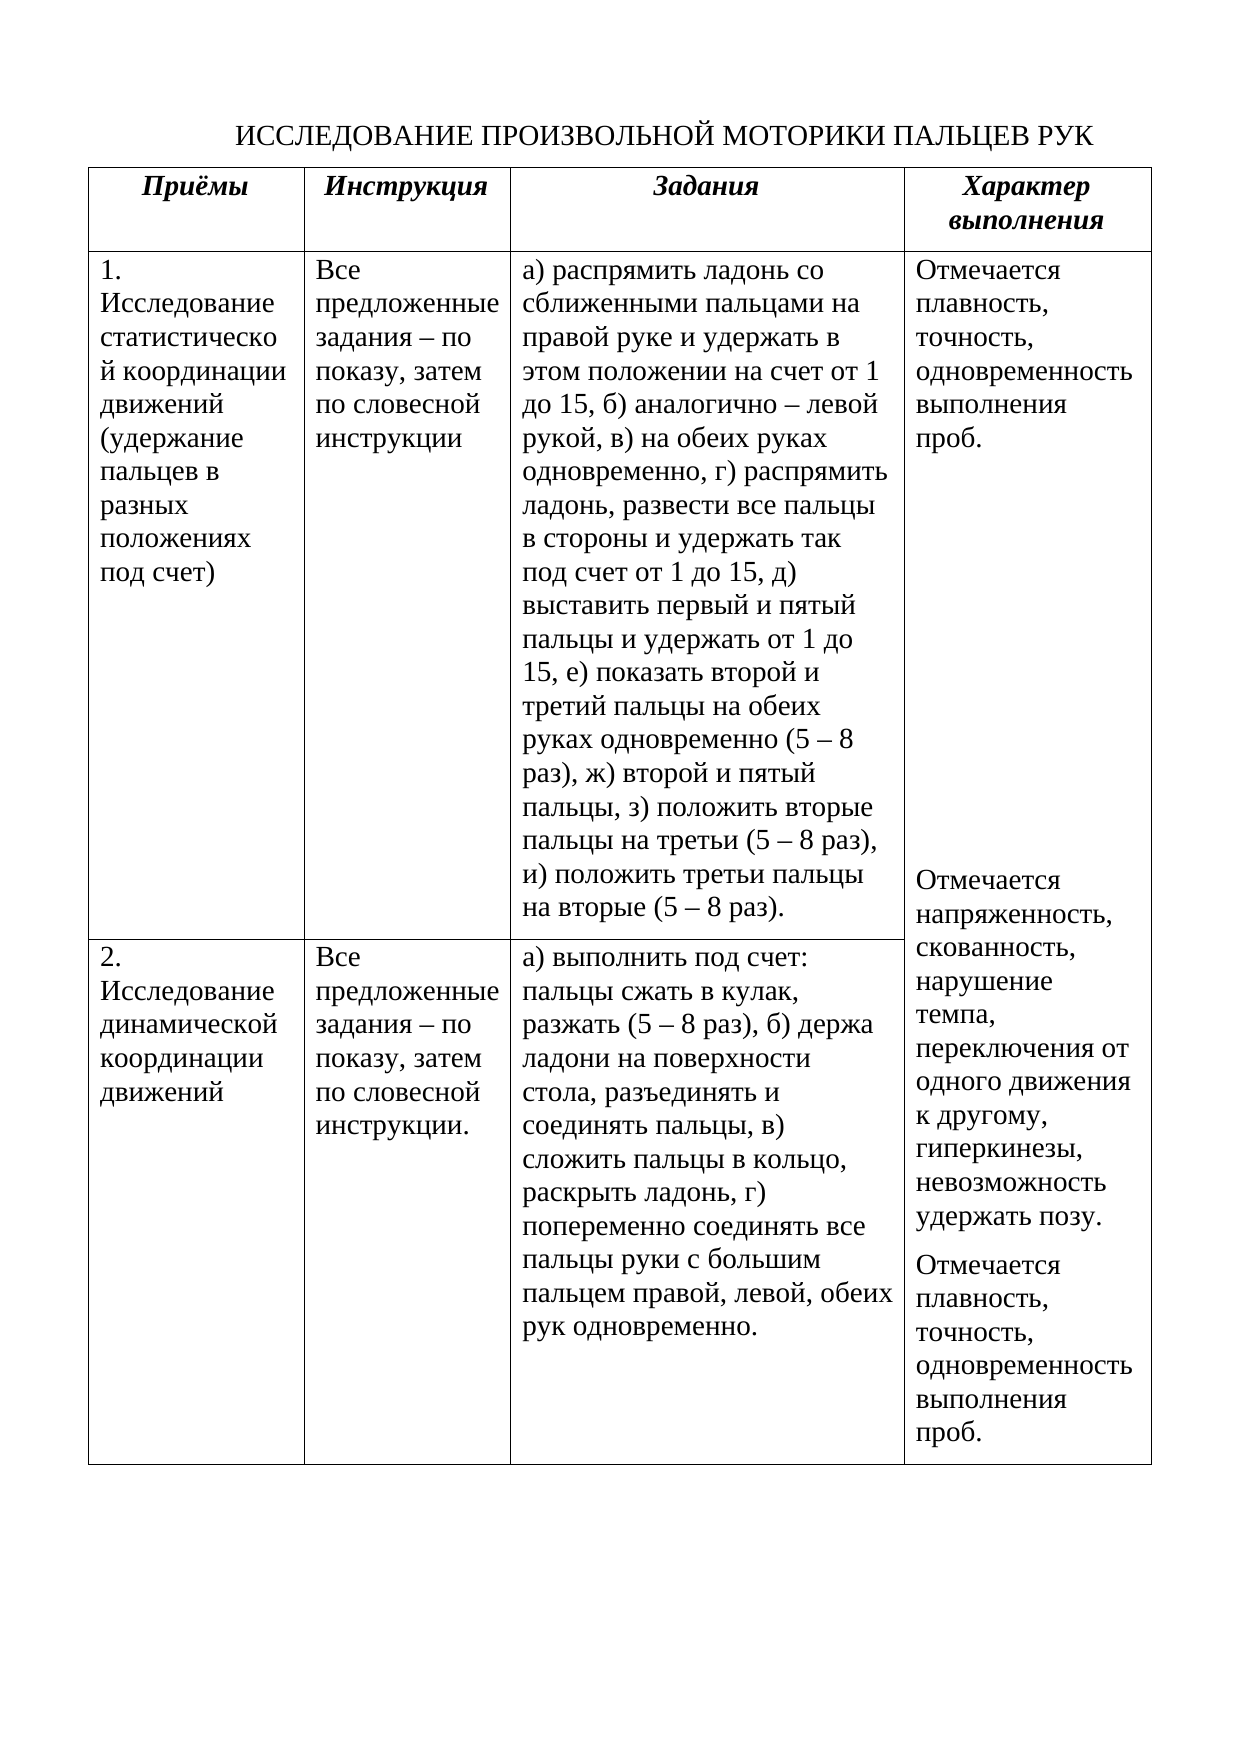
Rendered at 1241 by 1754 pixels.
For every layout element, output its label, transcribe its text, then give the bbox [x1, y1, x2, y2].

table_header Характер выполнения [905, 168, 1151, 251]
table_cell а) распрямить ладонь со сближенными пальцами на правой руке и удержать в этом положении на счет от 1 до 15, б) аналогично – левой рукой, в) на обеих руках одновременно, г) распрямить ладонь, развести все пальцы в стороны и удержать так под счет от 1 до 15, д) выставить первый и пятый пальцы и удержать от 1 до 15, е) показать второй и третий пальцы на обеих руках одновременно (5 – 8 раз), ж) второй и пятый пальцы, з) положить вторые пальцы на третьи (5 – 8 раз), и) положить третьи пальцы на вторые (5 – 8 раз). [511, 252, 904, 938]
table_header Приёмы [89, 168, 304, 251]
text ИССЛЕДОВАНИЕ ПРОИЗВОЛЬНОЙ МОТОРИКИ ПАЛЬЦЕВ РУК [177, 118, 1152, 152]
table_cell 2. Исследование динамической координации движений [89, 940, 304, 1464]
table_header Инструкция [305, 168, 510, 251]
table_cell Все предложенные задания – по показу, затем по словесной инструкции [305, 252, 510, 938]
table_header Задания [511, 168, 904, 251]
table_cell Все предложенные задания – по показу, затем по словесной инструкции. [305, 940, 510, 1464]
table_cell 1. Исследование статистической координации движений (удержание пальцев в разных положениях под счет) [89, 252, 304, 938]
table_cell а) выполнить под счет: пальцы сжать в кулак, разжать (5 – 8 раз), б) держа ладони на поверхности стола, разъединять и соединять пальцы, в) сложить пальцы в кольцо, раскрыть ладонь, г) попеременно соединять все пальцы руки с большим пальцем правой, левой, обеих рук одновременно. [511, 940, 904, 1464]
table_cell Отмечается плавность, точность, одновременность выполнения проб. Отмечается напряженность, скованность, нарушение темпа, переключения от одного движения к другому, гиперкинезы, невозможность удержать позу. Отмечается плавность, точность, одновременность выполнения проб. [905, 252, 1151, 1464]
